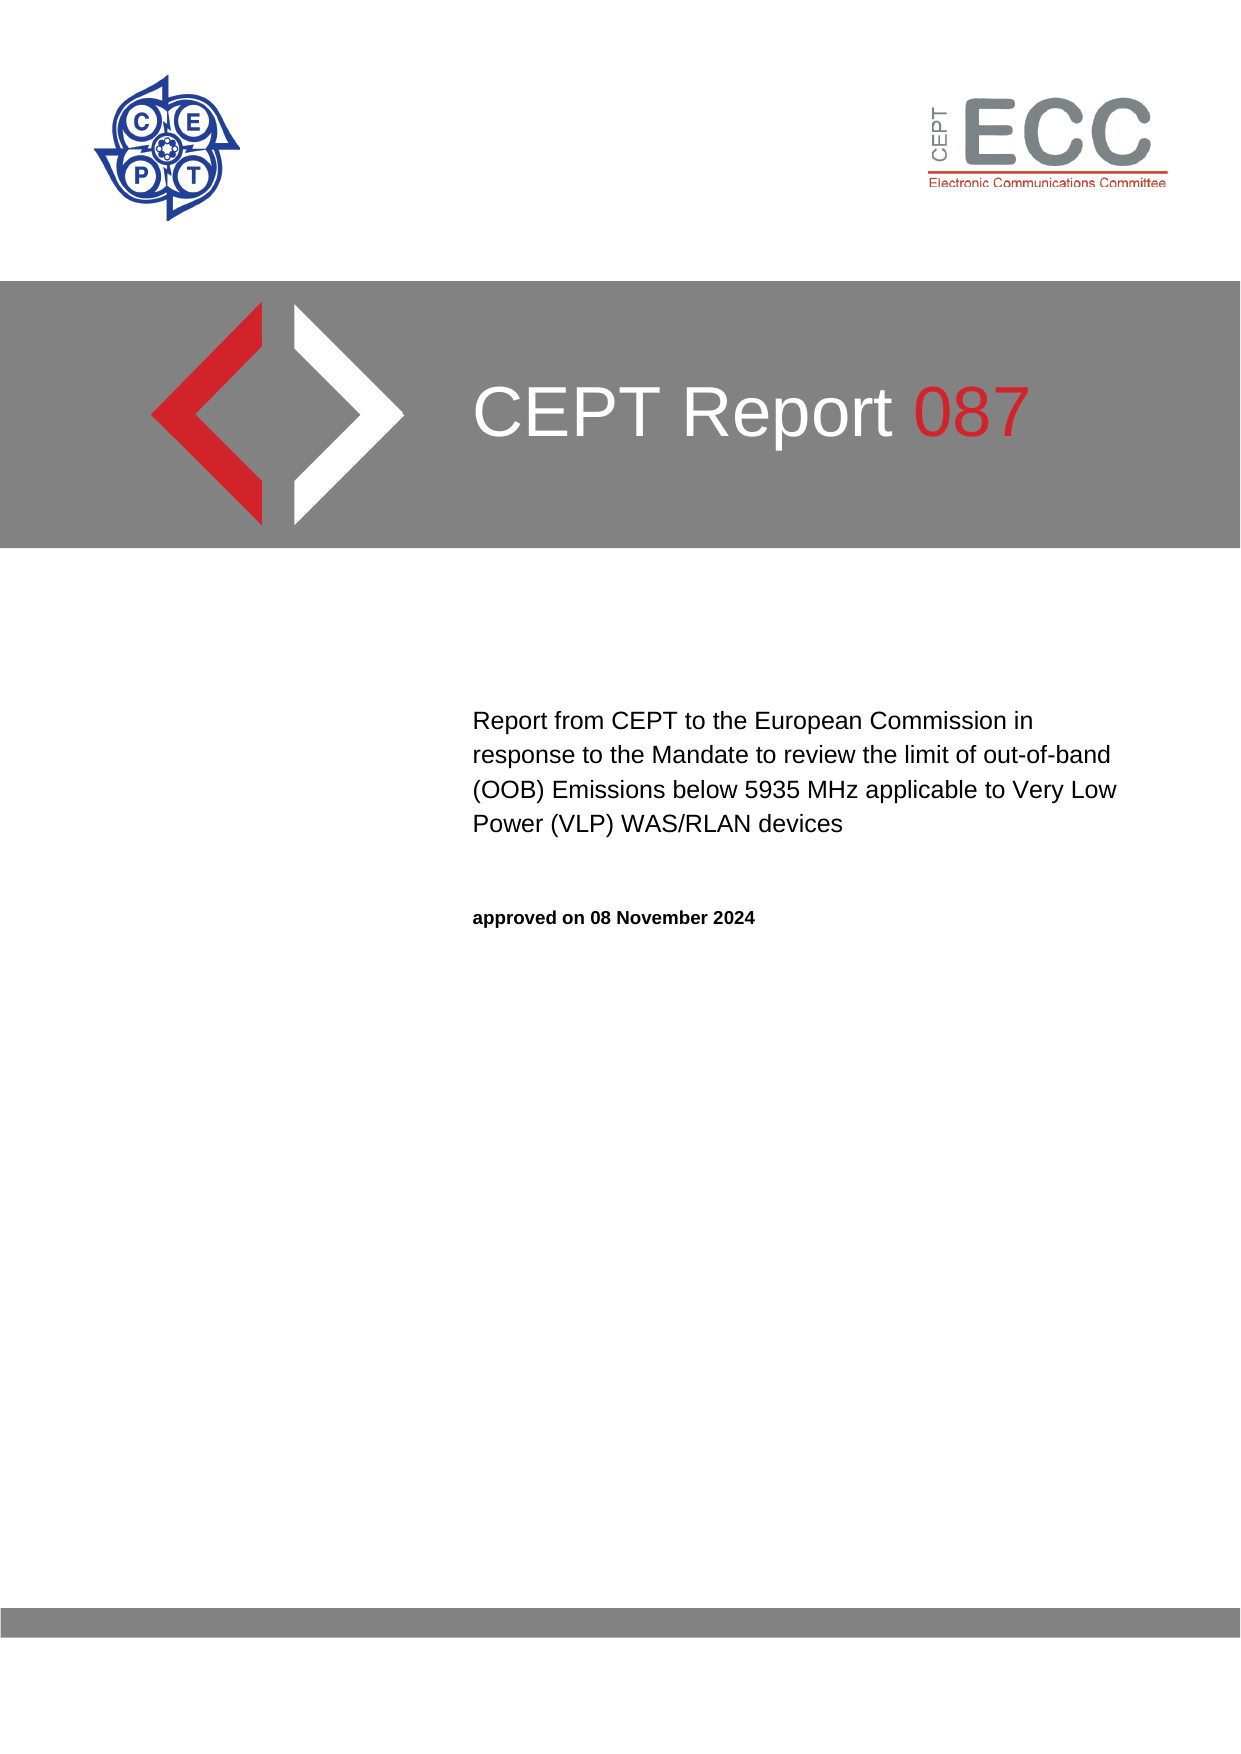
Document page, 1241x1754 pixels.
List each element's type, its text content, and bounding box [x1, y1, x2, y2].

title approved on 08 November 2024 [472, 906, 1122, 928]
title Report from CEPT to the European Commission in response to the Mandate to review the limit of out-of-band (OOB) Emissions below 5935 MHz applicable to Very Low Power (VLP) WAS/RLAN devices [472, 706, 1122, 838]
